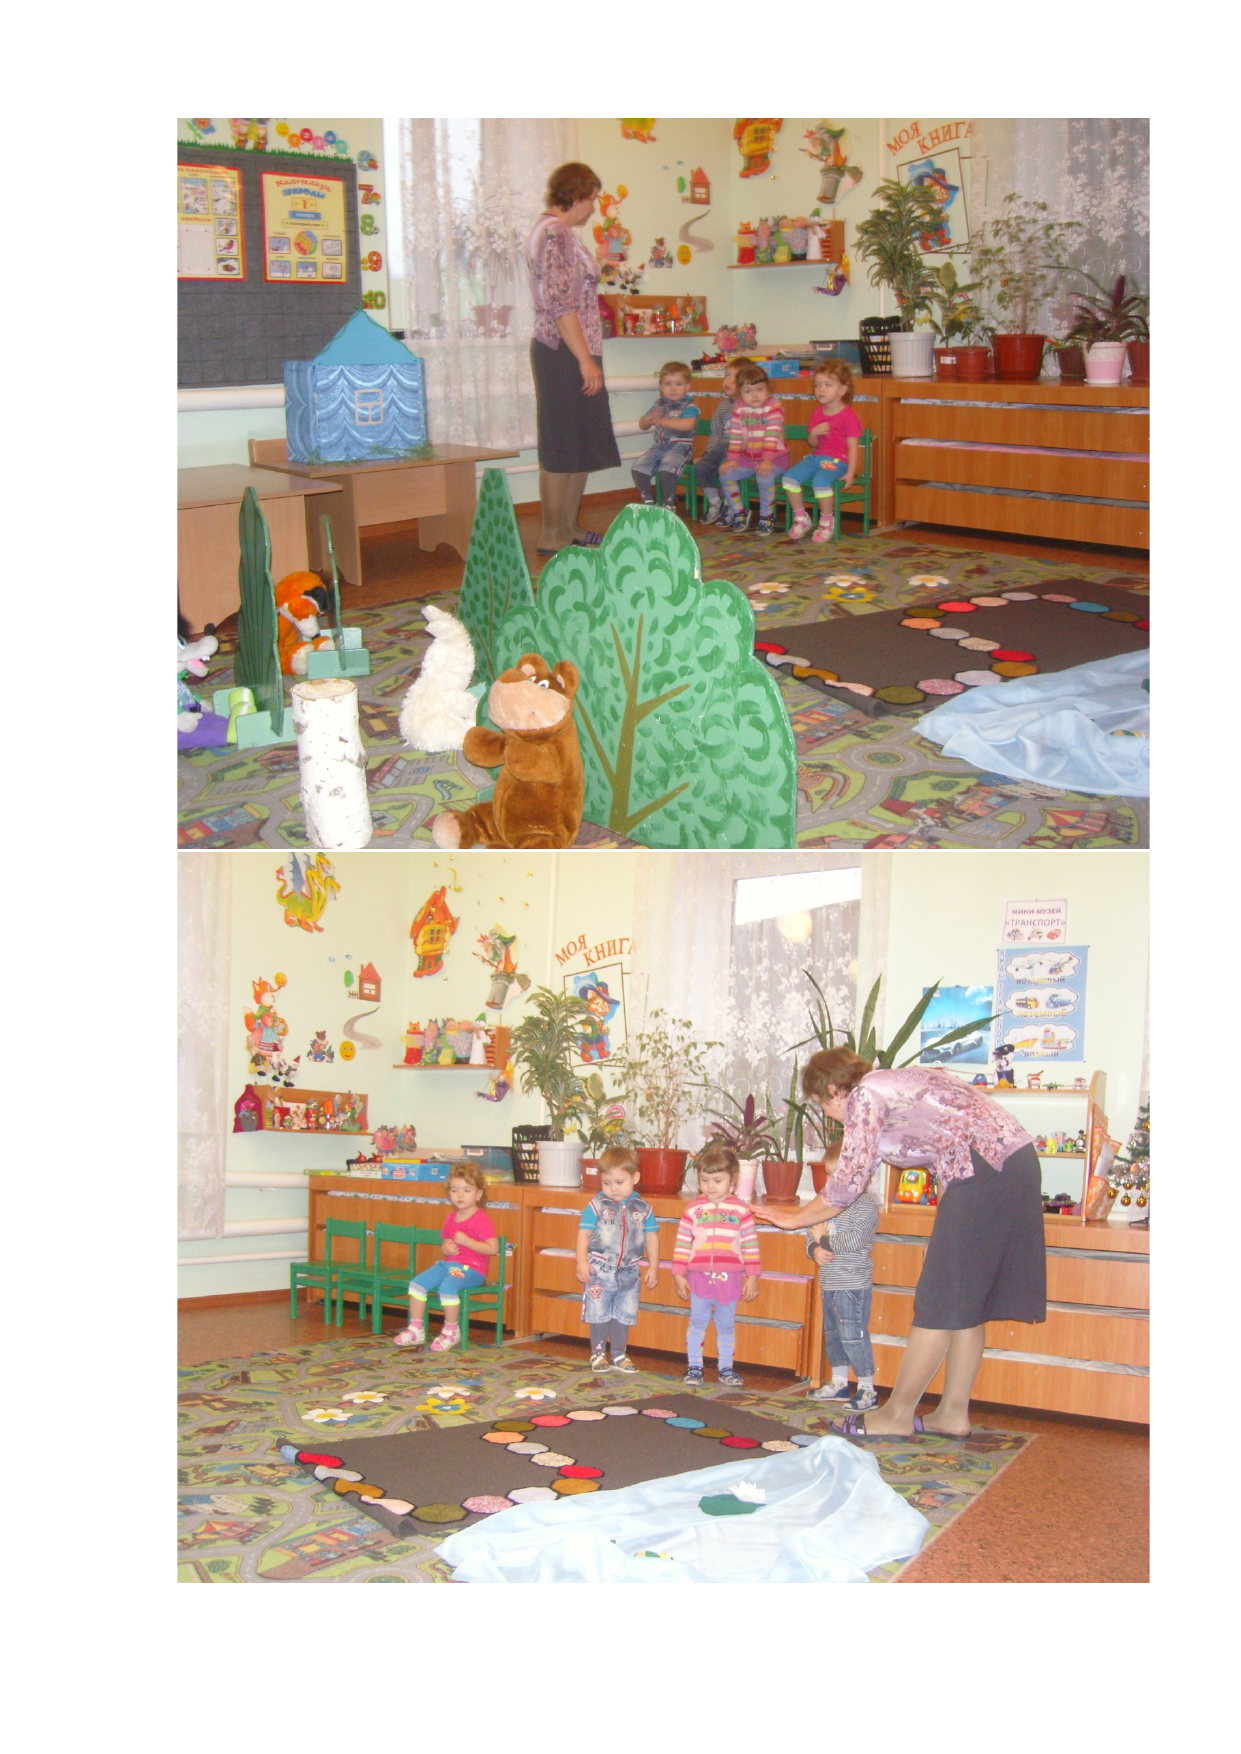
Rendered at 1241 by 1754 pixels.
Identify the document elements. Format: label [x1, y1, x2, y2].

picture [177, 852, 1150, 1583]
picture [177, 118, 1150, 849]
